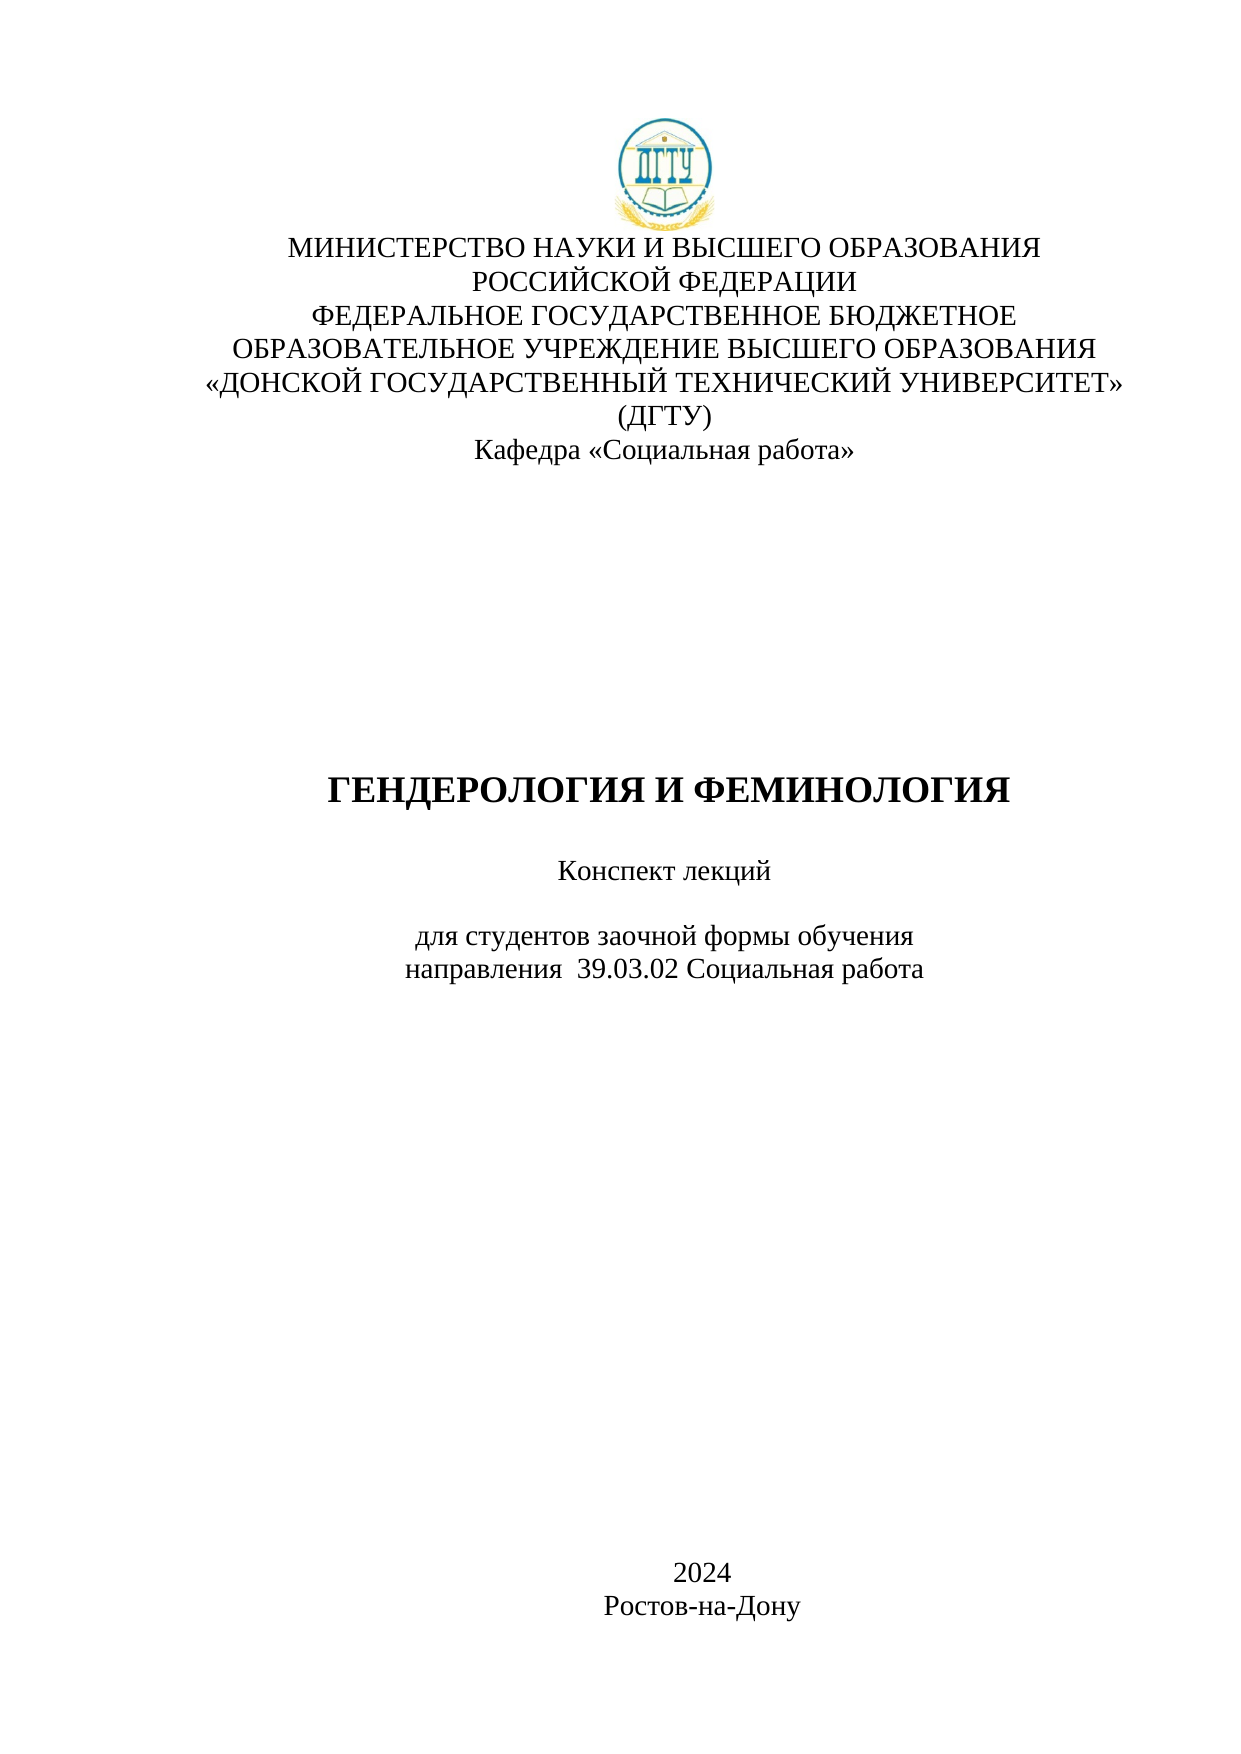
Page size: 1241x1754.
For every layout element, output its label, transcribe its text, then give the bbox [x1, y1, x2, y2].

text (ДГТУ) [177, 398, 1152, 432]
text для студентов заочной формы обучения [177, 918, 1152, 951]
text Кафедра «Социальная работа» [177, 432, 1152, 465]
text ГЕНДЕРОЛОГИЯ И ФЕМИНОЛОГИЯ [177, 767, 1152, 810]
text 2024 [177, 1555, 1152, 1588]
text «ДОНСКОЙ ГОСУДАРСТВЕННЫЙ ТЕХНИЧЕСКИЙ УНИВЕРСИТЕТ» [177, 365, 1152, 398]
text МИНИСТЕРСТВО НАУКИ И ВЫСШЕГО ОБРАЗОВАНИЯ [177, 231, 1152, 264]
text ФЕДЕРАЛЬНОЕ ГОСУДАРСТВЕННОЕ БЮДЖЕТНОЕ [177, 298, 1152, 331]
picture [614, 118, 715, 231]
text ОБРАЗОВАТЕЛЬНОЕ УЧРЕЖДЕНИЕ ВЫСШЕГО ОБРАЗОВАНИЯ [177, 331, 1152, 365]
text направления 39.03.02 Социальная работа [177, 951, 1152, 985]
text Конспект лекций [177, 853, 1152, 887]
text РОССИЙСКОЙ ФЕДЕРАЦИИ [177, 264, 1152, 298]
text Ростов-на-Дону [177, 1588, 1152, 1622]
